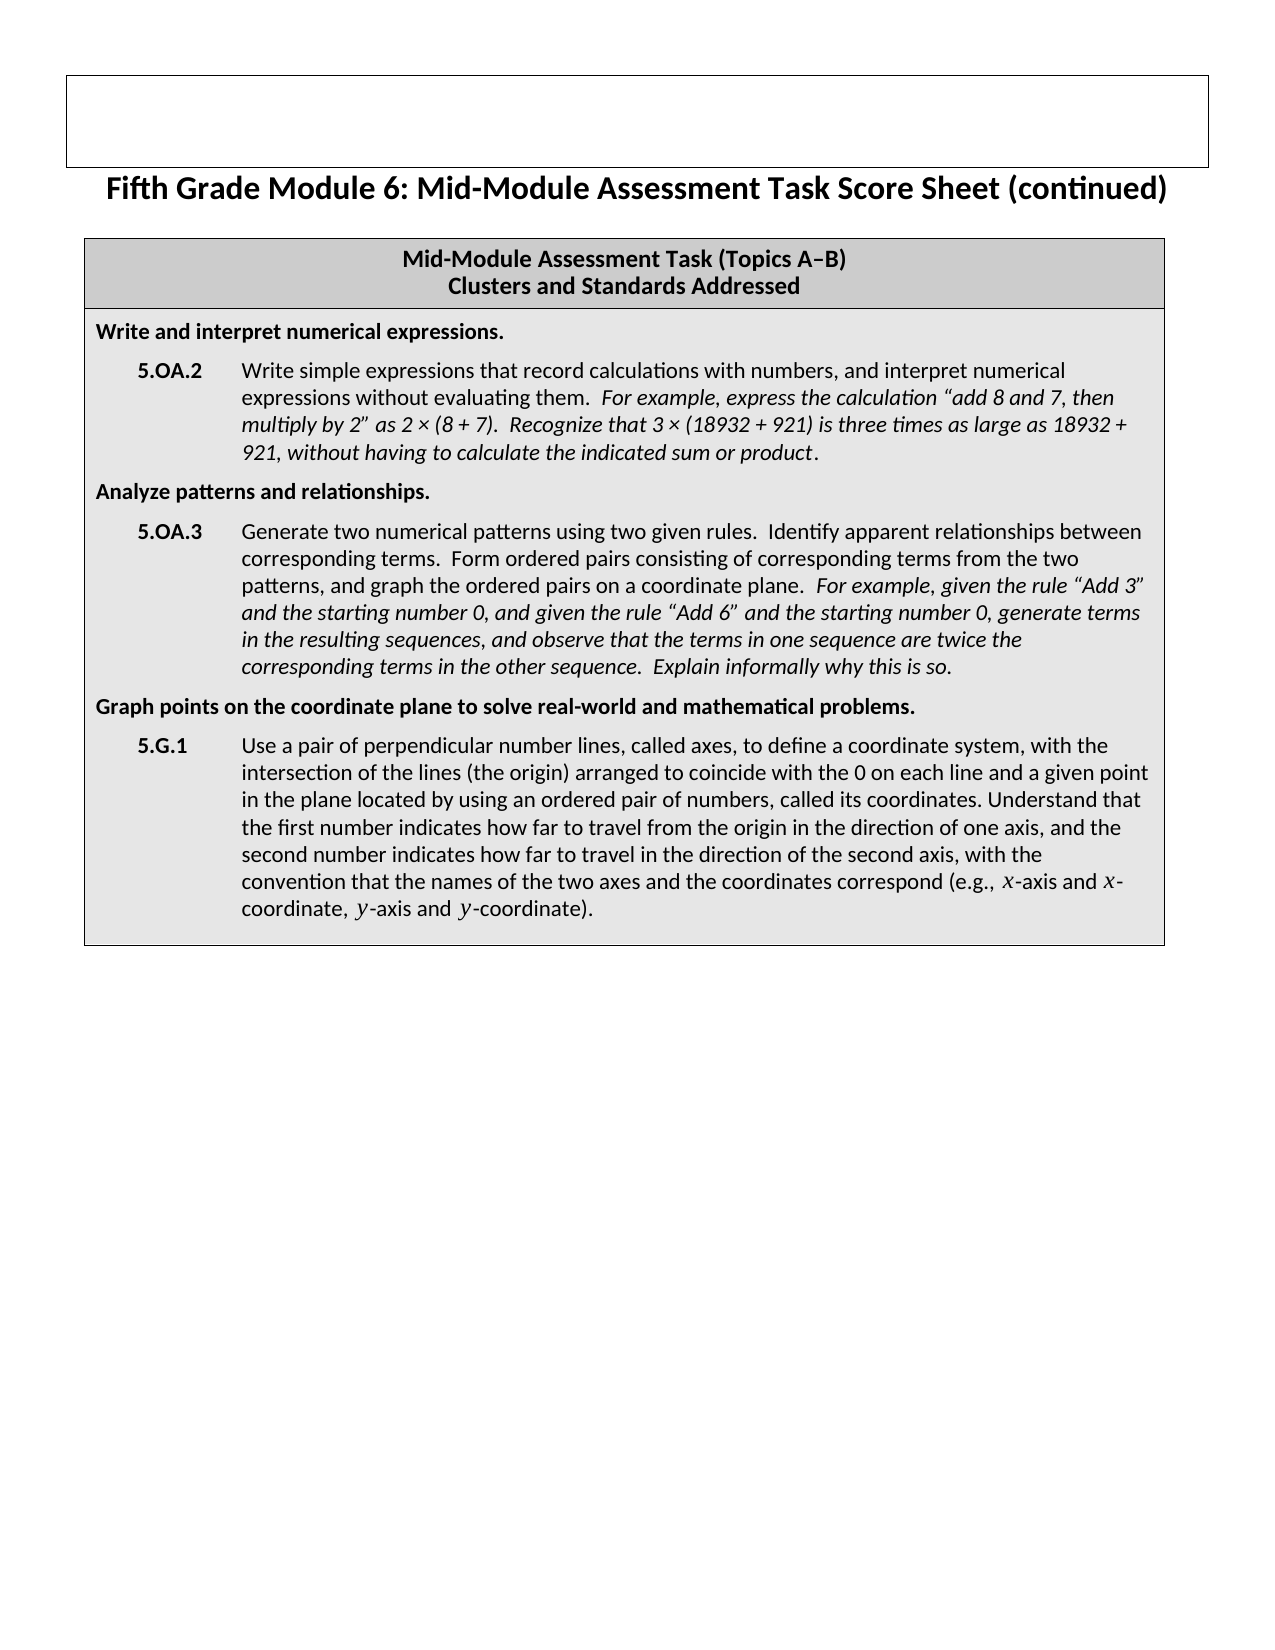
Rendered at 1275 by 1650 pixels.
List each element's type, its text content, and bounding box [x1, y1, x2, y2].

table_cell Write and interpret numerical expressions. 5.OA.2 Write simple expressions that record calculations with numbers, and interpret numerical expressions without evaluating them. For example, express the calculation “add 8 and 7, then multiply by 2” as 2 × (8 + 7). Recognize that 3 × (18932 + 921) is three times as large as 18932 + 921, without having to calculate the indicated sum or product. Analyze patterns and relationships. 5.OA.3 Generate two numerical patterns using two given rules. Identify apparent relationships between corresponding terms. Form ordered pairs consisting of corresponding terms from the two patterns, and graph the ordered pairs on a coordinate plane. For example, given the rule “Add 3” and the starting number 0, and given the rule “Add 6” and the starting number 0, generate terms in the resulting sequences, and observe that the terms in one sequence are twice the corresponding terms in the other sequence. Explain informally why this is so. Graph points on the coordinate plane to solve real-world and mathematical problems. 5.G.1 Use a pair of perpendicular number lines, called axes, to define a coordinate system, with the intersection of the lines (the origin) arranged to coincide with the 0 on each line and a given point in the plane located by using an ordered pair of numbers, called its coordinates. Understand that the first number indicates how far to travel from the origin in the direction of one axis, and the second number indicates how far to travel in the direction of the second axis, with the convention that the names of the two axes and the coordinates correspond (e.g., -axis and -coordinate, -axis and -coordinate). [85, 309, 1164, 944]
text Fifth Grade Module 6: Mid-Module Assessment Task Score Sheet (continued) [75, 168, 1200, 208]
table_header Mid-Module Assessment Task (Topics A–B) Clusters and Standards Addressed [85, 239, 1164, 308]
